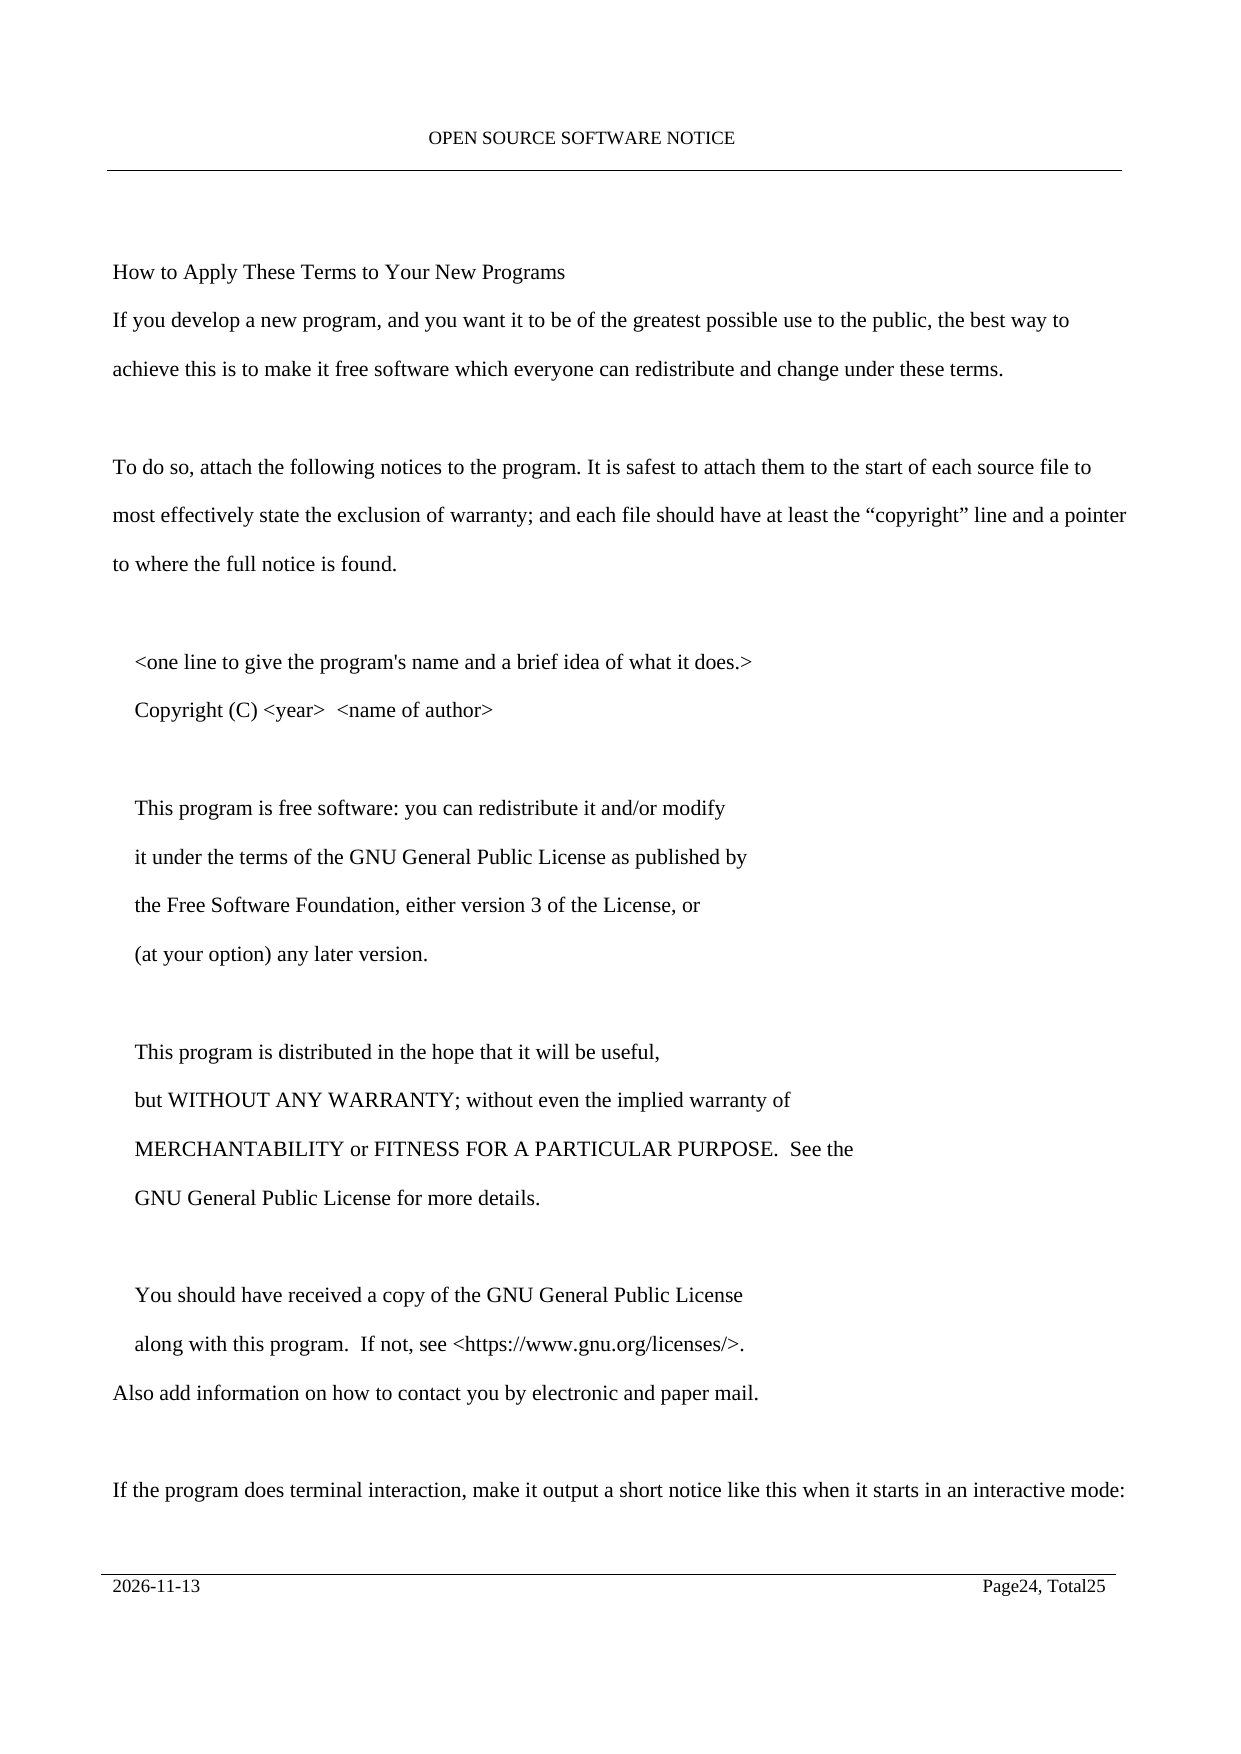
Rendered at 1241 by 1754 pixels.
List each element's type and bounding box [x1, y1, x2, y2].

text [112, 206, 1128, 1506]
